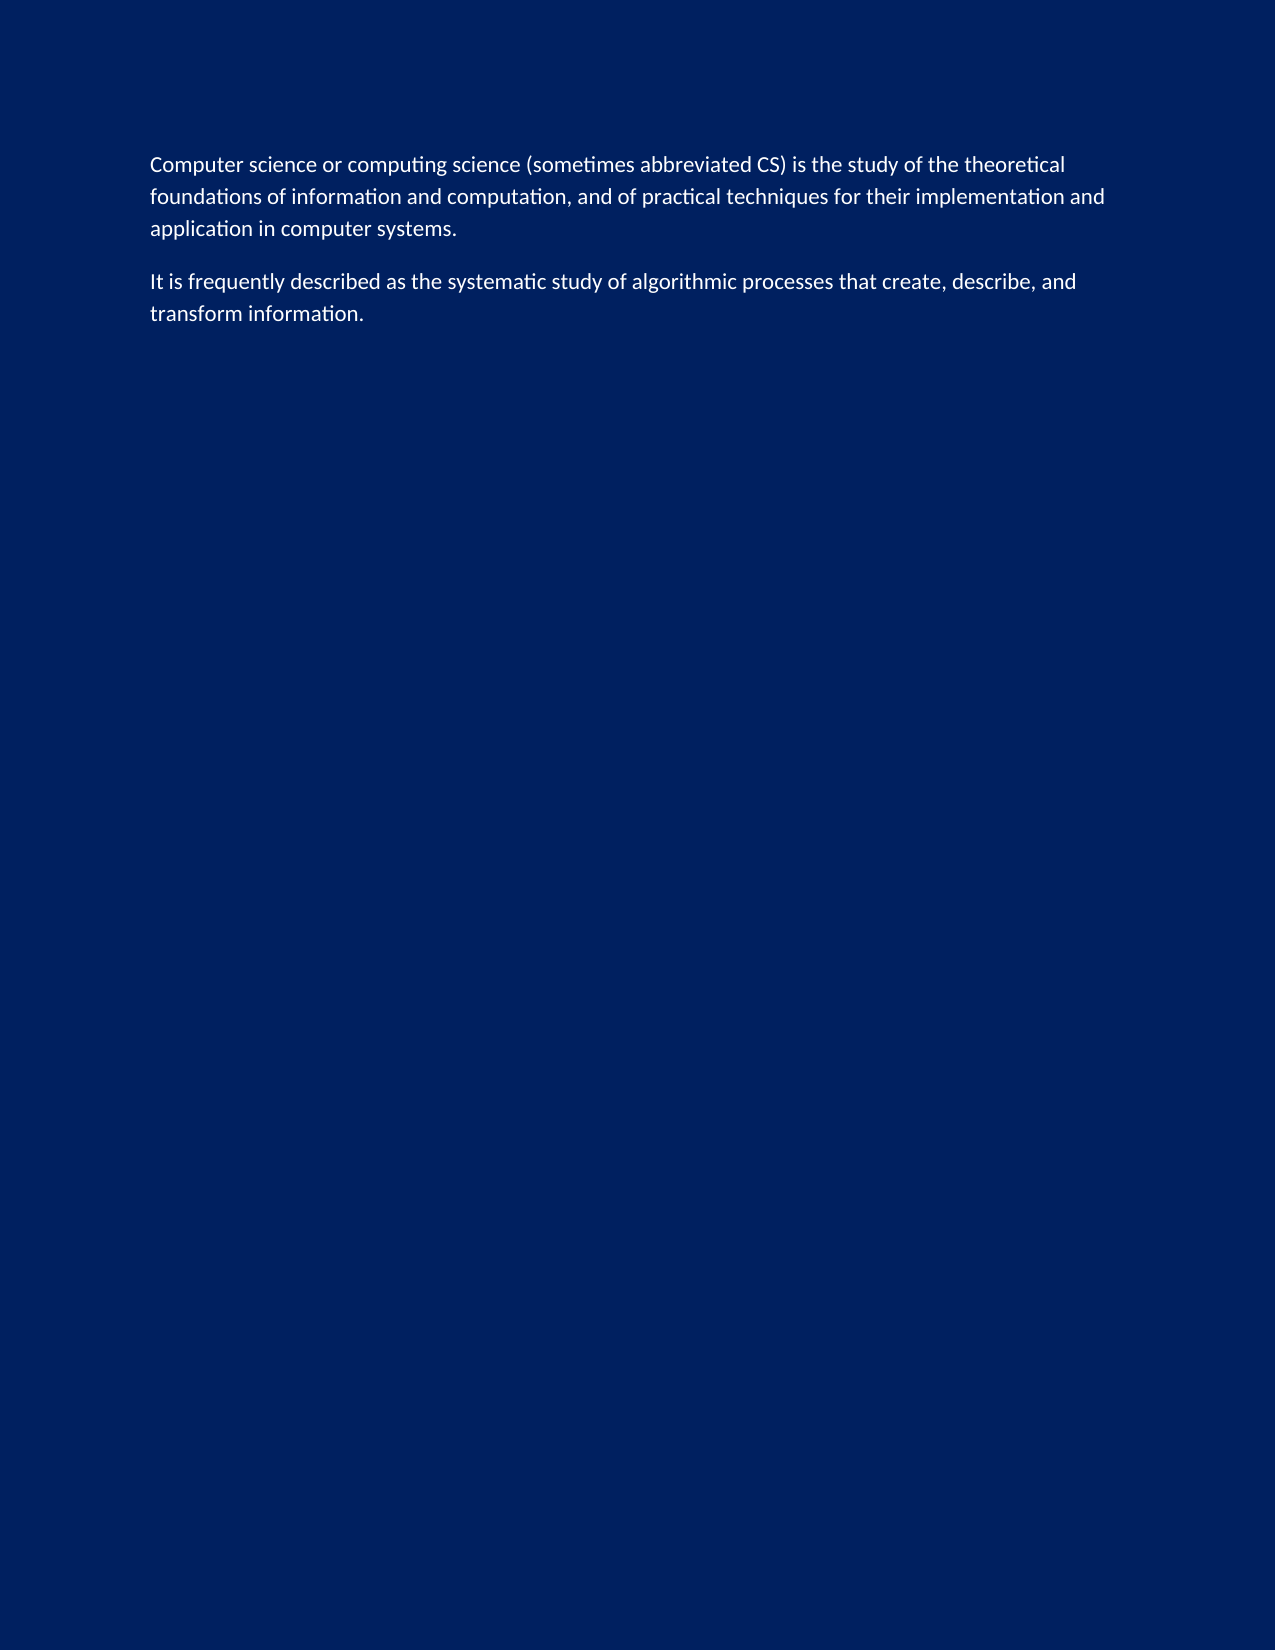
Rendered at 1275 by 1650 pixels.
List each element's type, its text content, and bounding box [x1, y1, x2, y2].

text It is frequently described as the systematic study of algorithmic processes that create, describe, and transform information. [150, 267, 1125, 328]
text Computer science or computing science (sometimes abbreviated CS) is the study of the theoretical foundations of information and computation, and of practical techniques for their implementation and application in computer systems. [150, 150, 1125, 242]
